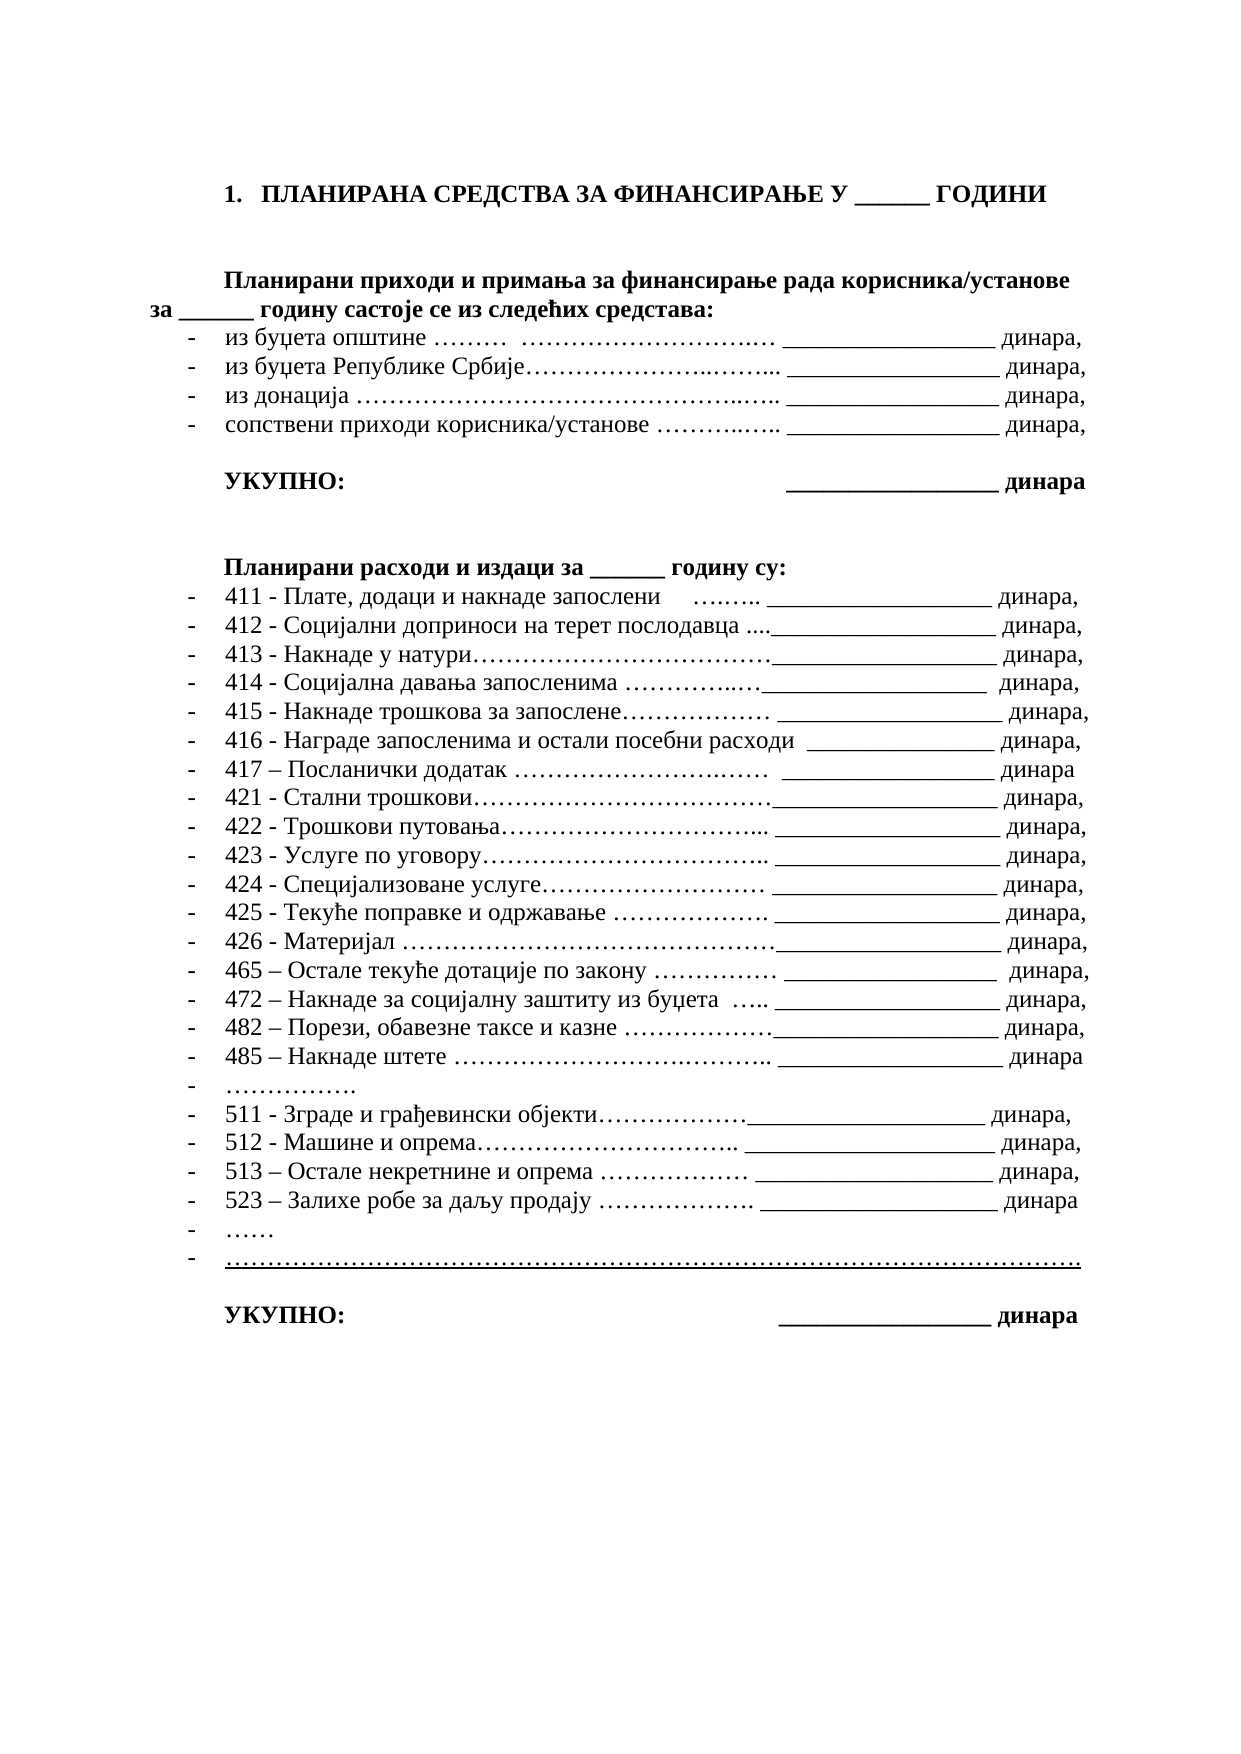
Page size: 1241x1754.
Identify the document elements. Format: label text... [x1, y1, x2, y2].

list 413 - Накнаде у натури………………………………__________________ динара, [187, 639, 1090, 667]
list ПЛАНИРАНА СРЕДСТВА ЗА ФИНАНСИРАЊЕ У ______ ГОДИНИ [224, 179, 1090, 207]
list 465 – Остале текуће дотације по закону …………… _________________ динара, [187, 955, 1090, 984]
text Планирани расходи и издаци за ______ годину су: [224, 552, 1090, 581]
list 421 - Стални трошкови………………………………__________________ динара, [187, 782, 1090, 811]
list 415 - Накнаде трошкова за запослене……………… __________________ динара, [187, 696, 1090, 725]
text Планирани приходи и примања за финансирање рада корисника/установе за ______ годину састоје се из следећих средстава: [150, 265, 1090, 322]
list из буџета Републике Србије…………………..……... _________________ динара, [187, 351, 1090, 380]
text УКУПНО: _________________ динара [224, 466, 1090, 495]
list …………………………………………………………………………………………. [187, 1242, 1090, 1271]
list 424 - Специјализоване услуге……………………… __________________ динара, [187, 869, 1090, 897]
list 426 - Материјал ………………………………………__________________ динара, [187, 926, 1090, 955]
list из буџета општине ……… ……………………….… _________________ динара, [187, 322, 1090, 351]
list 485 – Накнаде штете ……………………….……….. __________________ динара [187, 1041, 1090, 1070]
list из донација ………………………………………..….. _________________ динара, [187, 380, 1090, 409]
list 411 - Плате, додаци и накнаде запослени ….….. __________________ динара, [187, 581, 1090, 610]
list 417 – Посланички додатак …………………….…… _________________ динара [187, 754, 1090, 782]
list 425 - Текуће поправке и одржавање ………………. __________________ динара, [187, 897, 1090, 926]
list сопствени приходи корисника/установе ………..….. _________________ динара, [187, 409, 1090, 437]
list 523 – Залихе робе за даљу продају ………………. ___________________ динара [187, 1185, 1090, 1214]
list 472 – Накнаде за социјалну заштиту из буџета ….. __________________ динара, [187, 984, 1090, 1012]
list …… [187, 1214, 1090, 1242]
text УКУПНО: _________________ динара [224, 1300, 1090, 1329]
list 482 – Порези, обавезне таксе и казне ………………__________________ динара, [187, 1012, 1090, 1041]
list 416 - Награде запосленима и остали посебни расходи _______________ динара, [187, 725, 1090, 754]
list 414 - Социјална давања запосленима …………..…__________________ динара, [187, 667, 1090, 696]
list 412 - Социјални доприноси на терет послодавца ....__________________ динара, [187, 610, 1090, 639]
list 513 – Остале некретнине и опрема ……………… ___________________ динара, [187, 1156, 1090, 1185]
list 423 - Услуге по уговору…………………………….. __________________ динара, [187, 840, 1090, 869]
list 511 - Зграде и грађевински објекти………………___________________ динара, [187, 1099, 1090, 1127]
list 512 - Машине и опрема………………………….. ____________________ динара, [187, 1127, 1090, 1156]
list 422 - Трошкови путовања…………………………... __________________ динара, [187, 811, 1090, 840]
list ……………. [187, 1070, 1090, 1099]
